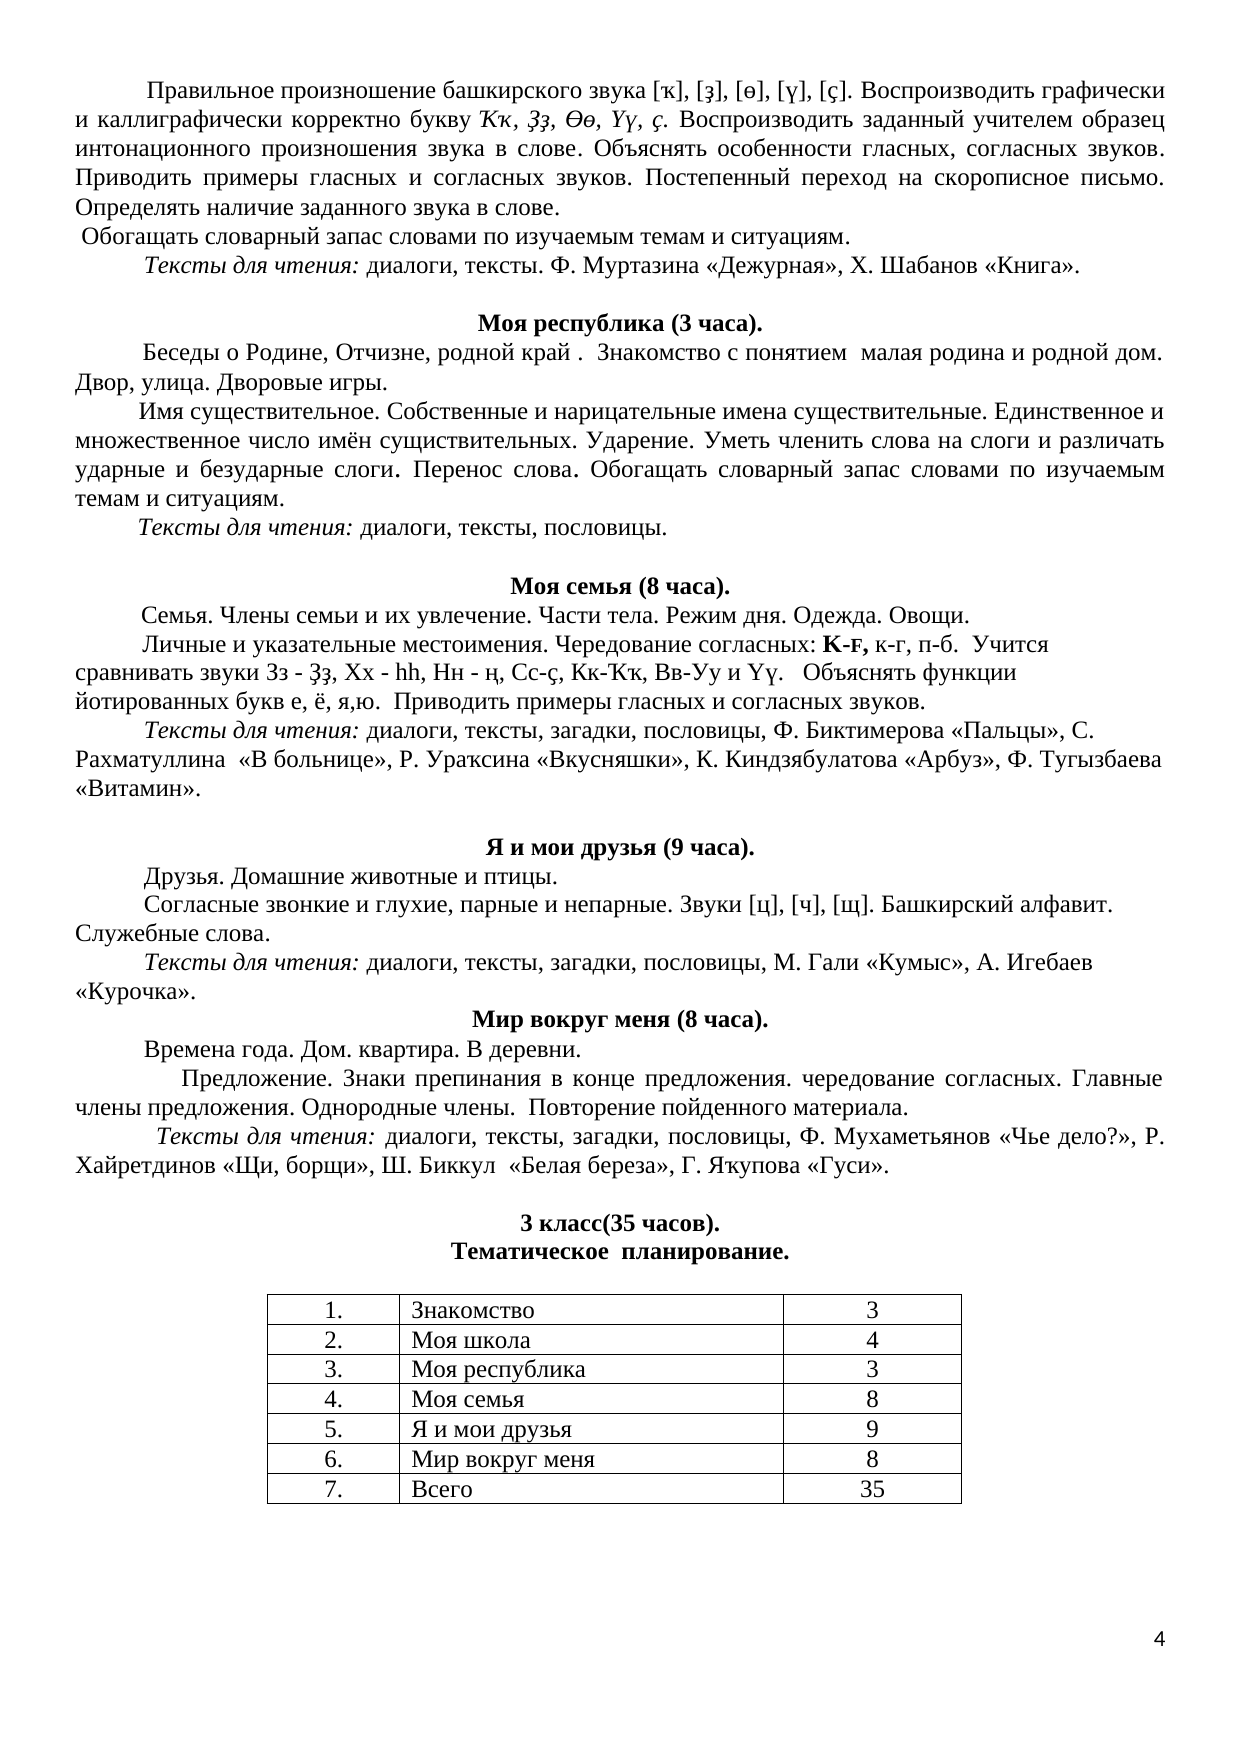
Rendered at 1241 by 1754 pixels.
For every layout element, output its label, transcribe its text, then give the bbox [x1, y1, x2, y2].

text Тексты для чтения: диалоги, тексты. Ф. Муртазина «Дежурная», Х. Шабанов «Книга». [75, 250, 1165, 279]
table_cell 8 [784, 1444, 961, 1473]
table_cell Моя школа [400, 1325, 783, 1353]
text Личные и указательные местоимения. Чередование согласных: K-f, к-г, п-б. Учится сравнивать звуки Зз - Ҙҙ, Хх - hh, Нн - ң, Сс-ҫ, Кк-Ҡҡ, Вв-Уу и Үү. Объяснять функции йотированных букв е, ё, я,ю. Приводить примеры гласных и согласных звуков. [75, 629, 1165, 715]
table_cell 4. [268, 1384, 399, 1413]
table_cell 9 [784, 1414, 961, 1443]
table_cell 3 [784, 1355, 961, 1383]
table_cell 2. [268, 1325, 399, 1353]
text Тексты для чтения: диалоги, тексты, загадки, пословицы, М. Гали «Кумыс», А. Игебаев «Курочка». [75, 947, 1165, 1004]
text Друзья. Домашние животные и птицы. [75, 861, 1165, 889]
table_cell 8 [784, 1384, 961, 1413]
table_cell 4 [784, 1325, 961, 1353]
text Семья. Члены семьи и их увлечение. Части тела. Режим дня. Одежда. Овощи. [75, 600, 1165, 629]
text Тексты для чтения: диалоги, тексты, загадки, пословицы, Ф. Биктимерова «Пальцы», С. Рахматуллина «В больнице», Р. Ураҡсина «Вкусняшки», К. Киндзябулатова «Арбуз», Ф. Тугызбаева «Витамин». [75, 715, 1165, 802]
text 3 класс(35 часов). [75, 1208, 1165, 1236]
text Имя существительное. Собственные и нарицательные имена существительные. Единственное и множественное число имён сущиствительных. Ударение. Уметь членить слова на слоги и различать ударные и безударные слоги. Перенос слова. Обогащать словарный запас словами по изучаемым темам и ситуациям. [75, 396, 1165, 512]
table_cell Мир вокруг меня [400, 1444, 783, 1473]
text Обогащать словарный запас словами по изучаемым темам и ситуациям. [75, 221, 1165, 250]
table_cell 3. [268, 1355, 399, 1383]
text Правильное произношение башкирского звука [ҡ], [ҙ], [ө], [ү], [ҫ]. Воспроизводить графически и каллиграфически корректно букву Ҡҡ, Ҙҙ, Өө, Үү, ҫ. Воспроизводить заданный учителем образец интонационного произношения звука в слове. Объяснять особенности гласных, согласных звуков. Приводить примеры гласных и согласных звуков. Постепенный переход на скорописное письмо. Определять наличие заданного звука в слове. [75, 75, 1165, 221]
text Времена года. Дом. квартира. В деревни. [75, 1034, 1165, 1063]
table_cell 35 [784, 1474, 961, 1502]
table_header Знакомство [400, 1295, 783, 1324]
text Согласные звонкие и глухие, парные и непарные. Звуки [ц], [ч], [щ]. Башкирский алфавит. Служебные слова. [75, 889, 1165, 947]
table_cell 5. [268, 1414, 399, 1443]
table_cell Моя республика [400, 1355, 783, 1383]
text Моя семья (8 часа). [75, 571, 1165, 600]
text Моя республика (3 часа). [75, 308, 1165, 337]
text Я и мои друзья (9 часа). [75, 832, 1165, 861]
table_cell 7. [268, 1474, 399, 1502]
text Предложение. Знаки препинания в конце предложения. чередование согласных. Главные члены предложения. Однородные члены. Повторение пойденного материала. [75, 1063, 1165, 1121]
text Мир вокруг меня (8 часа). [75, 1004, 1165, 1034]
text Беседы о Родине, Отчизне, родной край . Знакомство с понятием малая родина и родной дом. Двор, улица. Дворовые игры. [75, 337, 1165, 396]
text Тексты для чтения: диалоги, тексты, загадки, пословицы, Ф. Мухаметьянов «Чье дело?», Р. Хайретдинов «Щи, борщи», Ш. Биккул «Белая береза», Г. Яҡупова «Гуси». [75, 1121, 1165, 1179]
table_cell Моя семья [400, 1384, 783, 1413]
table_cell Я и мои друзья [400, 1414, 783, 1443]
table_cell Всего [400, 1474, 783, 1502]
table_cell 6. [268, 1444, 399, 1473]
text Тематическое планирование. [75, 1236, 1165, 1265]
table_header 1. [268, 1295, 399, 1324]
table_header 3 [784, 1295, 961, 1324]
text Тексты для чтения: диалоги, тексты, пословицы. [75, 512, 1165, 542]
